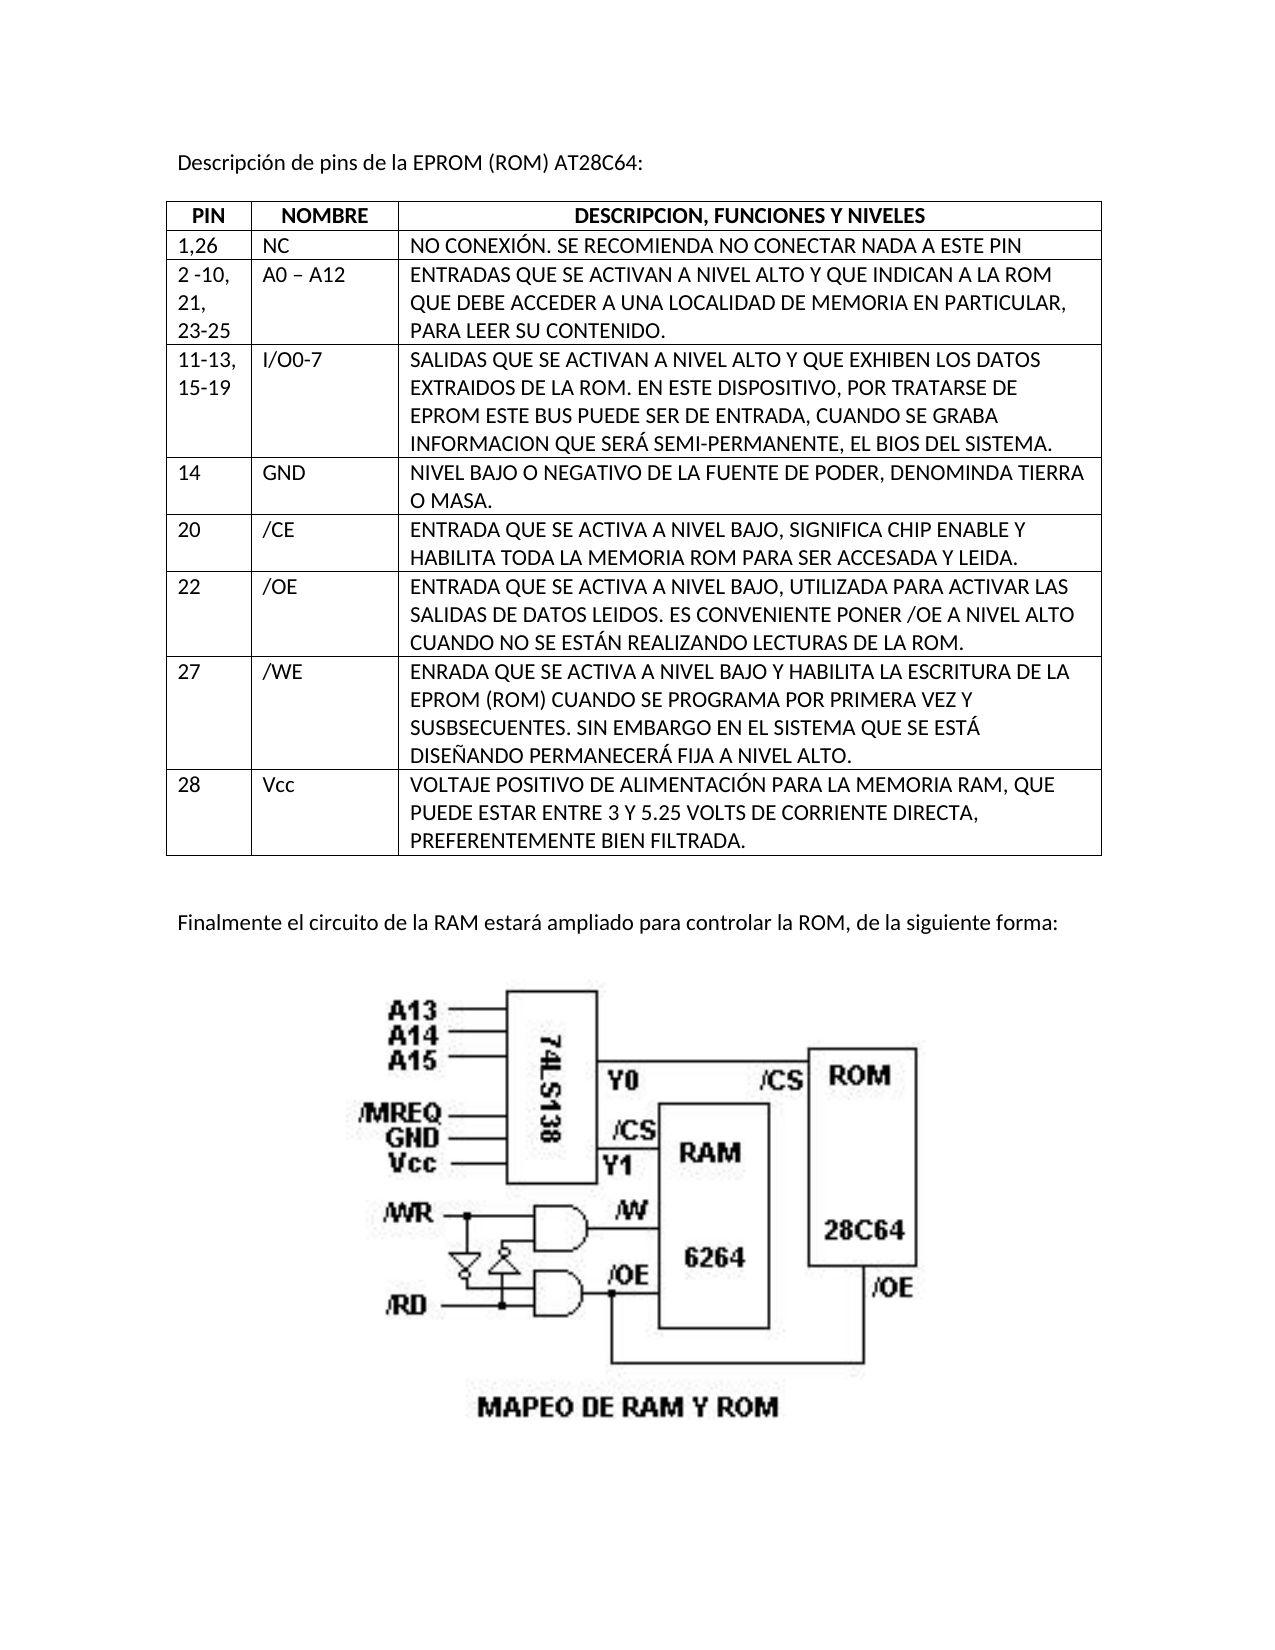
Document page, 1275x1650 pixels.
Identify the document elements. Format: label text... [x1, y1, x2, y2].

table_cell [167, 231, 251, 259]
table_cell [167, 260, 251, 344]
text Descripción de pins de la EPROM (ROM) AT28C64: [177, 148, 1098, 176]
text Finalmente el circuito de la RAM estará ampliado para controlar la ROM, de la siguiente forma: [177, 908, 1098, 937]
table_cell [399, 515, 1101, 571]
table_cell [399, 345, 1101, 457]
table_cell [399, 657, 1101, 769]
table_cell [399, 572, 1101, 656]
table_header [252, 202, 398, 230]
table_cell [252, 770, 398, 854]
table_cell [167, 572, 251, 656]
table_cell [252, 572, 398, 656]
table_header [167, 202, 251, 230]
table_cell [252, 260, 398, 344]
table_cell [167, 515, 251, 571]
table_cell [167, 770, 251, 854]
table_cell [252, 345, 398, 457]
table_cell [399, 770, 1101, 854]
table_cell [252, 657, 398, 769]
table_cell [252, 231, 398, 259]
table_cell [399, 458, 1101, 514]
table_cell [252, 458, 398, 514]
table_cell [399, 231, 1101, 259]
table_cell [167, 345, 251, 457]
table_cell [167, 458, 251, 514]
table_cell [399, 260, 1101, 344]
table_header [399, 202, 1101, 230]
picture [327, 961, 948, 1460]
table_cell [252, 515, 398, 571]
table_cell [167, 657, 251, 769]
